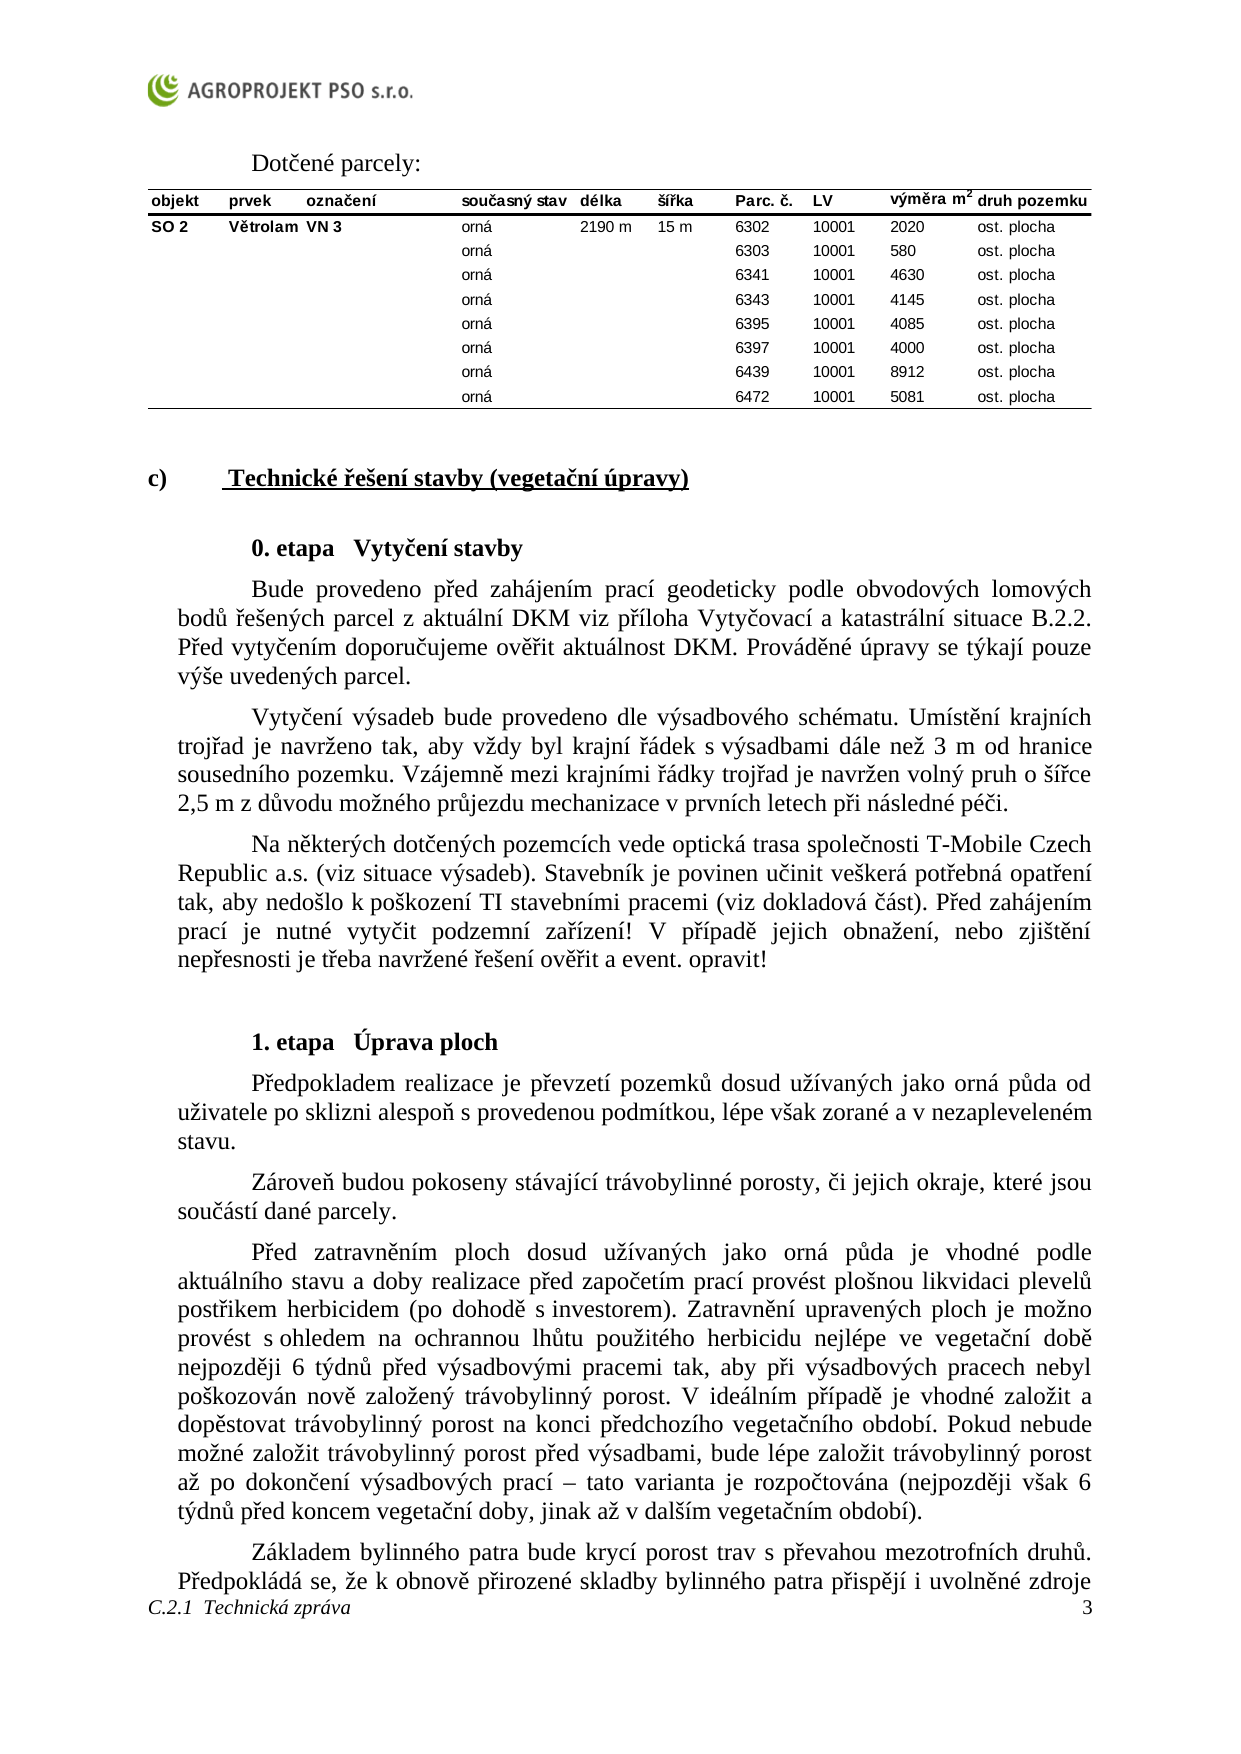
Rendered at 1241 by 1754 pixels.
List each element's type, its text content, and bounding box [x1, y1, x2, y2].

text Bude provedeno před zahájením prací geodeticky podle obvodových lomových bodů řešených parcel z aktuální DKM viz příloha Vytyčovací a katastrální situace B.2.2. Před vytyčením doporučujeme ověřit aktuálnost DKM. Prováděné úpravy se týkají pouze výše uvedených parcel. [177, 574, 1092, 689]
text Před zatravněním ploch dosud užívaných jako orná půda je vhodné podle aktuálního stavu a doby realizace před započetím prací provést plošnou likvidaci plevelů postřikem herbicidem (po dohodě s investorem). Zatravnění upravených ploch je možno provést s ohledem na ochrannou lhůtu použitého herbicidu nejlépe ve vegetační době nejpozději 6 týdnů před výsadbovými pracemi tak, aby při výsadbových pracech nebyl poškozován nově založený trávobylinný porost. V ideálním případě je vhodné založit a dopěstovat trávobylinný porost na konci předchozího vegetačního období. Pokud nebude možné založit trávobylinný porost před výsadbami, bude lépe založit trávobylinný porost až po dokončení výsadbových prací – tato varianta je rozpočtována (nejpozději však 6 týdnů před koncem vegetační doby, jinak až v dalším vegetačním období). [177, 1237, 1092, 1524]
text 0. etapa Vytyčení stavby [177, 533, 1092, 562]
text Zároveň budou pokoseny stávající trávobylinné porosty, či jejich okraje, které jsou součástí dané parcely. [177, 1167, 1092, 1224]
text Vytyčení výsadeb bude provedeno dle výsadbového schématu. Umístění krajních trojřad je navrženo tak, aby vždy byl krajní řádek s výsadbami dále než od hranice sousedního pozemku. Vzájemně mezi krajními řádky trojřad je navržen volný pruh o šířce z důvodu možného průjezdu mechanizace v prvních letech při následné péči. [177, 702, 1092, 817]
text Dotčené parcely: [177, 148, 1092, 176]
picture [147, 73, 413, 107]
text c) Technické řešení stavby (vegetační úpravy) [148, 463, 1092, 492]
text Na některých dotčených pozemcích vede optická trasa společnosti T-Mobile Czech Republic a.s. (viz situace výsadeb). Stavebník je povinen učinit veškerá potřebná opatření tak, aby nedošlo k poškození TI stavebními pracemi (viz dokladová část). Před zahájením prací je nutné vytyčit podzemní zařízení! V případě jejich obnažení, nebo zjištění nepřesnosti je třeba navržené řešení ověřit a event. opravit! [177, 829, 1092, 973]
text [177, 1537, 1092, 1594]
text 1. etapa Úprava ploch [177, 1027, 1092, 1056]
text Předpokladem realizace je převzetí pozemků dosud užívaných jako orná půda od uživatele po sklizni alespoň s provedenou podmítkou, lépe však zorané a v nezapleveleném stavu. [177, 1068, 1092, 1154]
